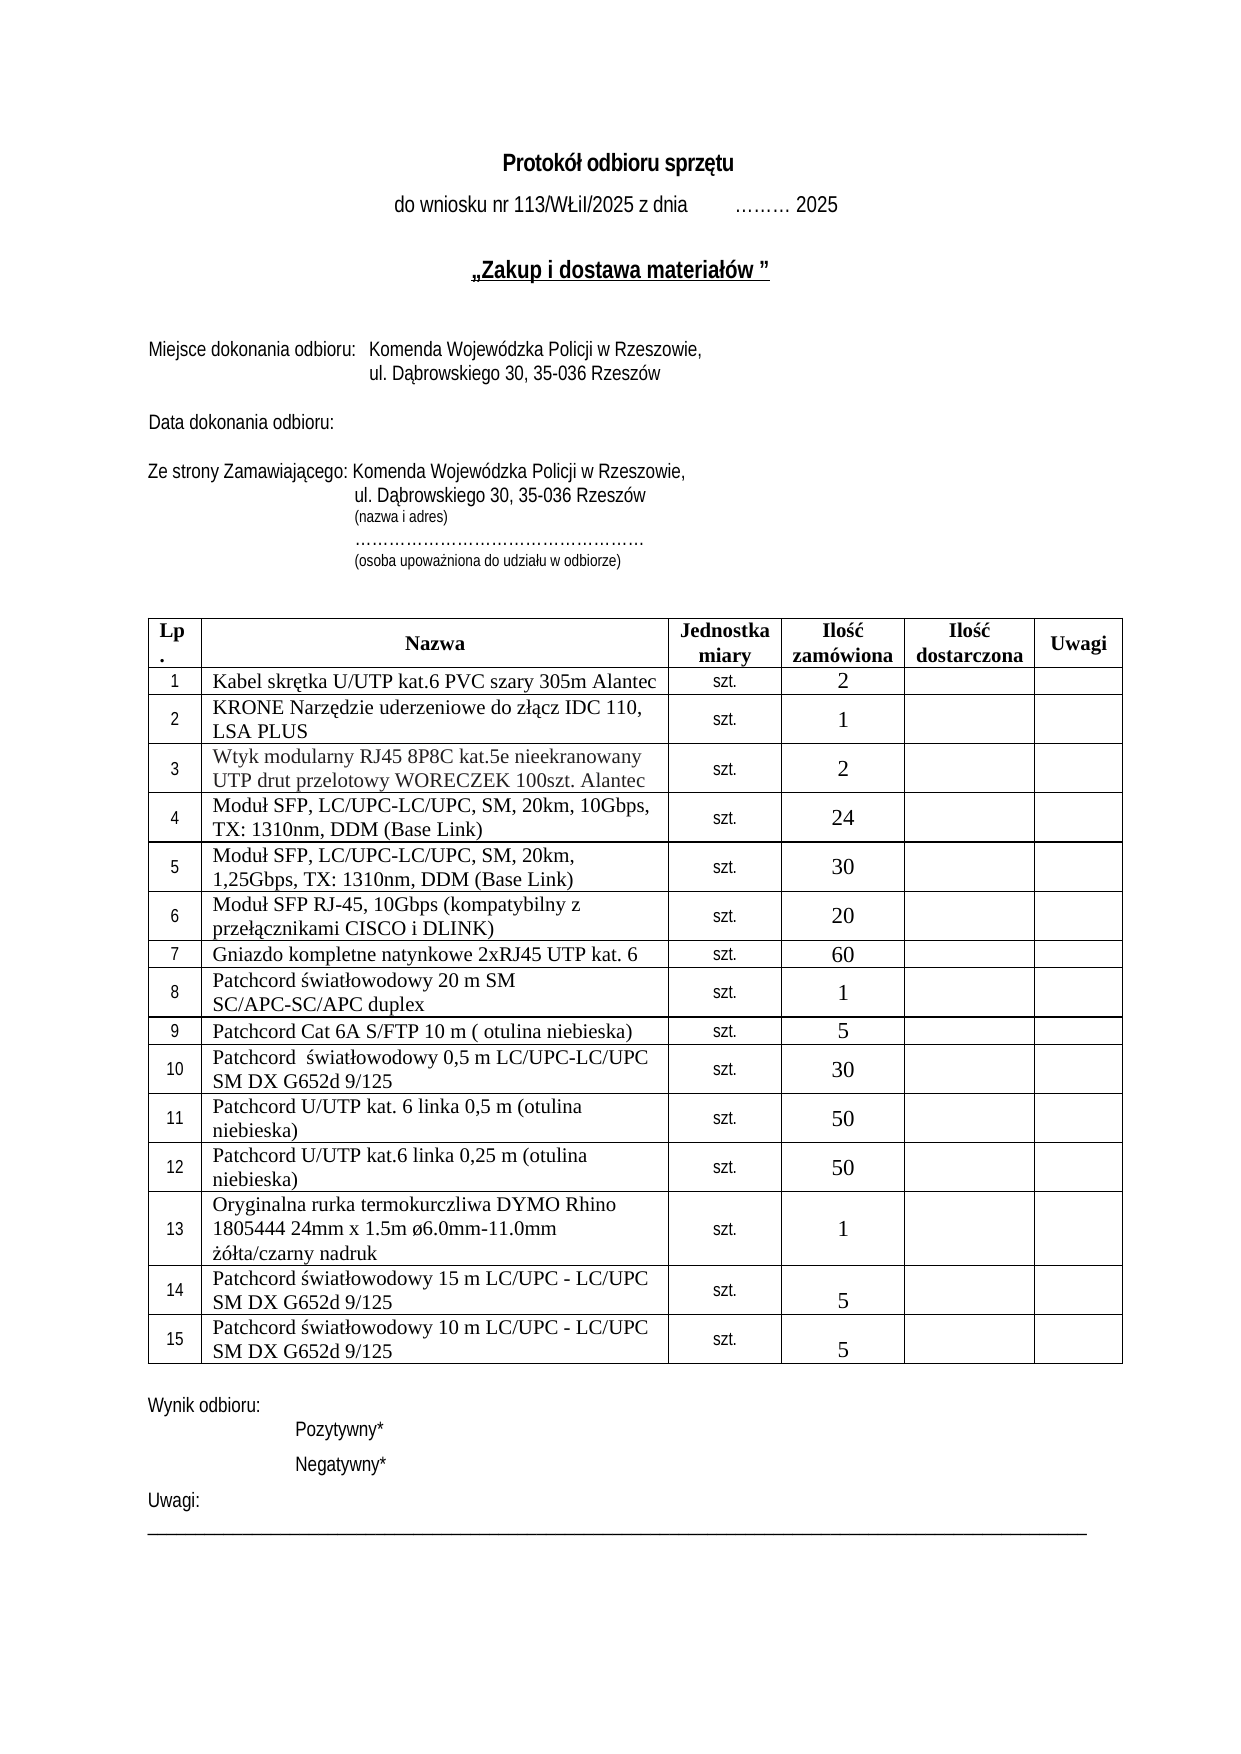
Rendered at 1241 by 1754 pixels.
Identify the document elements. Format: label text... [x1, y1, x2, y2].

table_cell szt. [669, 744, 781, 792]
table_cell 50 [782, 1094, 904, 1142]
table_cell 15 [149, 1315, 201, 1363]
table_cell 8 [149, 968, 201, 1016]
text ul. Dąbrowskiego 30, 35-036 Rzeszów [354, 483, 1093, 507]
table_cell 5 [782, 1266, 904, 1314]
table_cell Moduł SFP RJ-45, 10Gbps (kompatybilny z przełącznikami CISCO i DLINK) [202, 892, 668, 940]
table_cell 2 [782, 744, 904, 792]
text Protokół odbioru sprzętu [148, 148, 1089, 176]
text Ze strony Zamawiającego: Komenda Wojewódzka Policji w Rzeszowie, [148, 459, 1093, 483]
table_cell 12 [149, 1143, 201, 1191]
table_cell 5 [782, 1315, 904, 1363]
table_cell szt. [669, 968, 781, 1016]
table_cell 9 [149, 1018, 201, 1044]
text …………………………………………… [354, 526, 1093, 550]
table_cell [1035, 695, 1122, 743]
table_cell Moduł SFP, LC/UPC-LC/UPC, SM, 20km, 1,25Gbps, TX: 1310nm, DDM (Base Link) [202, 843, 668, 891]
table_header Lp. [149, 619, 201, 667]
table_cell [1035, 843, 1122, 891]
table_cell [1035, 793, 1122, 841]
table_cell szt. [669, 695, 781, 743]
text Wynik odbioru: [148, 1392, 1093, 1416]
table_cell 60 [782, 941, 904, 967]
table_cell 50 [782, 1143, 904, 1191]
table_cell szt. [669, 1266, 781, 1314]
table_cell 20 [782, 892, 904, 940]
table_cell 5 [149, 843, 201, 891]
table_cell 6 [149, 892, 201, 940]
table_cell [905, 1143, 1034, 1191]
table_cell Patchcord światłowodowy 10 m LC/UPC - LC/UPC SM DX G652d 9/125 [202, 1315, 668, 1363]
table_cell szt. [669, 1315, 781, 1363]
table_cell 2 [149, 695, 201, 743]
table_cell 30 [782, 1045, 904, 1093]
table_cell 3 [149, 744, 201, 792]
text Data dokonania odbioru: [148, 410, 1093, 434]
table_cell szt. [669, 892, 781, 940]
text (nazwa i adres) [354, 507, 1093, 526]
table_cell [1035, 941, 1122, 967]
table_cell [1035, 1143, 1122, 1191]
table_cell szt. [669, 1045, 781, 1093]
table_cell Kabel skrętka U/UTP kat.6 PVC szary 305m Alantec [202, 668, 668, 694]
table_cell KRONE Narzędzie uderzeniowe do złącz IDC 110, LSA PLUS [202, 695, 668, 743]
table_cell [905, 941, 1034, 967]
table_cell [905, 1192, 1034, 1264]
table_cell 30 [782, 843, 904, 891]
table_cell [905, 968, 1034, 1016]
table_header Nazwa [202, 619, 668, 667]
table_cell [905, 843, 1034, 891]
text Uwagi: [148, 1488, 1093, 1512]
table_cell 5 [782, 1018, 904, 1044]
table_cell [1035, 1315, 1122, 1363]
table_cell [1035, 1045, 1122, 1093]
table_cell [905, 1315, 1034, 1363]
table_cell Oryginalna rurka termokurczliwa DYMO Rhino 1805444 24mm x 1.5m ø6.0mm-11.0mm żółta/czarny nadruk [202, 1192, 668, 1264]
table_cell Patchcord Cat 6A S/FTP 10 m ( otulina niebieska) [202, 1018, 668, 1044]
table_cell [1035, 1192, 1122, 1264]
table_cell Wtyk modularny RJ45 8P8C kat.5e nieekranowany UTP drut przelotowy WORECZEK 100szt. Alantec [202, 744, 668, 792]
table_cell szt. [669, 941, 781, 967]
table_cell 7 [149, 941, 201, 967]
table_header Ilość dostarczona [905, 619, 1034, 667]
table_cell [1035, 668, 1122, 694]
table_header Jednostka miary [669, 619, 781, 667]
table_cell Patchcord U/UTP kat. 6 linka 0,5 m (otulina niebieska) [202, 1094, 668, 1142]
table_cell [905, 892, 1034, 940]
table_cell 24 [782, 793, 904, 841]
table_cell 1 [782, 695, 904, 743]
table_cell 1 [149, 668, 201, 694]
table_cell 11 [149, 1094, 201, 1142]
table_cell szt. [669, 1018, 781, 1044]
text do wniosku nr 113/WŁiI/2025 z dnia ……… 2025 [148, 191, 1084, 217]
table_cell [905, 1045, 1034, 1093]
table_cell 1 [782, 1192, 904, 1264]
table_cell [1035, 892, 1122, 940]
table_cell szt. [669, 793, 781, 841]
table_cell 10 [149, 1045, 201, 1093]
table_cell Moduł SFP, LC/UPC-LC/UPC, SM, 20km, 10Gbps, TX: 1310nm, DDM (Base Link) [202, 793, 668, 841]
text ul. Dąbrowskiego 30, 35-036 Rzeszów [369, 361, 1093, 385]
table_header Uwagi [1035, 619, 1122, 667]
text (osoba upoważniona do udziału w odbiorze) [148, 550, 1093, 569]
text ___________________________________________________________________________________________________ [148, 1512, 1093, 1536]
table_cell Patchcord światłowodowy 15 m LC/UPC - LC/UPC SM DX G652d 9/125 [202, 1266, 668, 1314]
table_cell [905, 668, 1034, 694]
table_cell szt. [669, 1094, 781, 1142]
table_cell szt. [669, 1192, 781, 1264]
table_cell 13 [149, 1192, 201, 1264]
table_cell 1 [782, 968, 904, 1016]
table_cell szt. [669, 1143, 781, 1191]
table_cell [905, 1266, 1034, 1314]
text Miejsce dokonania odbioru: Komenda Wojewódzka Policji w Rzeszowie, [148, 337, 1093, 361]
text Pozytywny* [295, 1416, 1093, 1440]
table_cell [1035, 968, 1122, 1016]
table_cell [905, 744, 1034, 792]
table_cell Patchcord światłowodowy 0,5 m LC/UPC-LC/UPC SM DX G652d 9/125 [202, 1045, 668, 1093]
table_cell [905, 695, 1034, 743]
table_cell [905, 1094, 1034, 1142]
table_cell 14 [149, 1266, 201, 1314]
table_header Ilość zamówiona [782, 619, 904, 667]
text Negatywny* [295, 1452, 1093, 1476]
table_cell 2 [782, 668, 904, 694]
table_cell [1035, 1094, 1122, 1142]
table_cell szt. [669, 668, 781, 694]
table_cell [1035, 1018, 1122, 1044]
table_cell Gniazdo kompletne natynkowe 2xRJ45 UTP kat. 6 [202, 941, 668, 967]
text „Zakup i dostawa materiałów ” [148, 255, 1093, 312]
table_cell szt. [669, 843, 781, 891]
table_cell [1035, 744, 1122, 792]
table_cell [1035, 1266, 1122, 1314]
table_cell [905, 1018, 1034, 1044]
table_cell 4 [149, 793, 201, 841]
table_cell [905, 793, 1034, 841]
table_cell Patchcord światłowodowy 20 m SM SC/APC-SC/APC duplex [202, 968, 668, 1016]
table_cell Patchcord U/UTP kat.6 linka 0,25 m (otulina niebieska) [202, 1143, 668, 1191]
